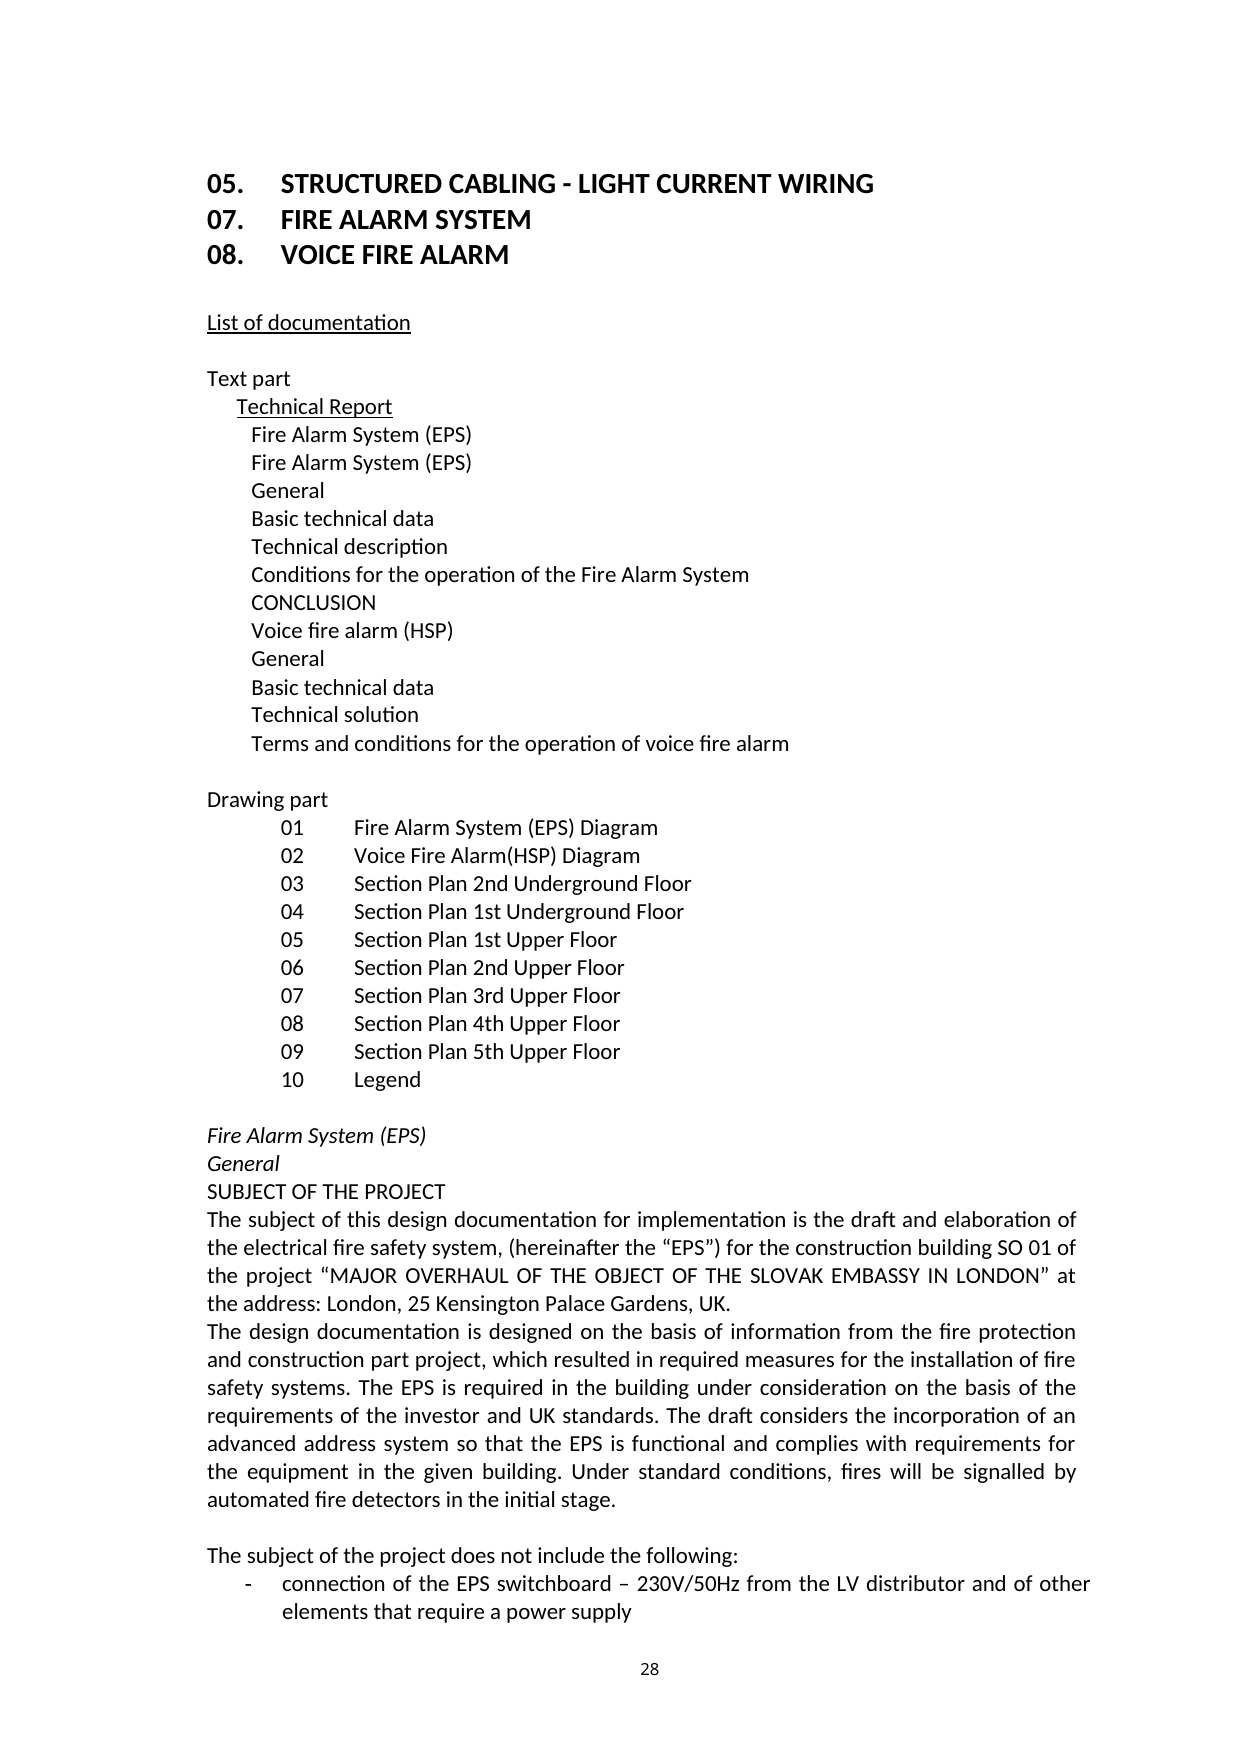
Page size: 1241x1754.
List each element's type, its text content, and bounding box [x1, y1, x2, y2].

subtitle Subject of the project [207, 1177, 1092, 1205]
list connection of the EPS switchboard – 230V/50Hz from the LV distributor and of other elements that require a power supply [244, 1569, 1092, 1625]
list Voice Fire Alarm(HSP) Diagram [281, 841, 1092, 869]
list Fire Alarm System (EPS) Diagram [281, 813, 1092, 841]
text Technical description [251, 532, 1092, 561]
text 05. STRUCTURED CABLING - light current wiring [207, 165, 1111, 201]
list Section Plan 2nd Underground Floor [281, 869, 1092, 897]
text Terms and conditions for the operation of voice fire alarm [251, 729, 1092, 757]
text Voice fire alarm (HSP) [251, 617, 1092, 644]
text The subject of the project does not include the following: [207, 1541, 1092, 1569]
list Section Plan 2nd Upper Floor [281, 953, 1092, 981]
text Technical solution [251, 701, 1092, 729]
list Section Plan 4th Upper Floor [281, 1009, 1092, 1037]
list Section Plan 3rd Upper Floor [281, 981, 1092, 1009]
text Fire Alarm System (EPS) [251, 448, 1092, 476]
text Fire Alarm System (EPS) [251, 420, 1092, 448]
text Text part [207, 364, 1092, 392]
text List of documentation [207, 308, 1092, 336]
list Section Plan 1st Underground Floor [281, 897, 1092, 925]
text Basic technical data [251, 673, 1092, 701]
text The design documentation is designed on the basis of information from the fire protection and construction part project, which resulted in required measures for the installation of fire safety systems. The EPS is required in the building under consideration on the basis of the requirements of the investor and UK standards. The draft considers the incorporation of an advanced address system so that the EPS is functional and complies with requirements for the equipment in the given building. Under standard conditions, fires will be signalled by automated fire detectors in the initial stage. [207, 1317, 1078, 1513]
subtitle General [207, 1149, 1092, 1177]
list Section Plan 1st Upper Floor [281, 925, 1092, 953]
text CONCLUSION [251, 588, 1092, 617]
text 07. Fire Alarm System [207, 201, 1111, 236]
list Legend [281, 1065, 1092, 1093]
list Section Plan 5th Upper Floor [281, 1037, 1092, 1065]
text General [251, 644, 1092, 673]
text The subject of this design documentation for implementation is the draft and elaboration of the electrical fire safety system, (hereinafter the “EPS”) for the construction building SO 01 of the project “MAJOR OVERHAUL OF THE OBJECT OF THE SLOVAK EMBASSY IN LONDON” at the address: London, 25 Kensington Palace Gardens, UK. [207, 1205, 1078, 1317]
text Basic technical data [251, 504, 1092, 532]
text Drawing part [207, 785, 1092, 813]
text General [251, 476, 1092, 504]
text Technical Report [207, 392, 1092, 420]
subtitle Fire Alarm System (EPS) [207, 1121, 1092, 1149]
text Conditions for the operation of the Fire Alarm System [251, 561, 1092, 588]
text 08. Voice fire alarm [207, 236, 1111, 272]
